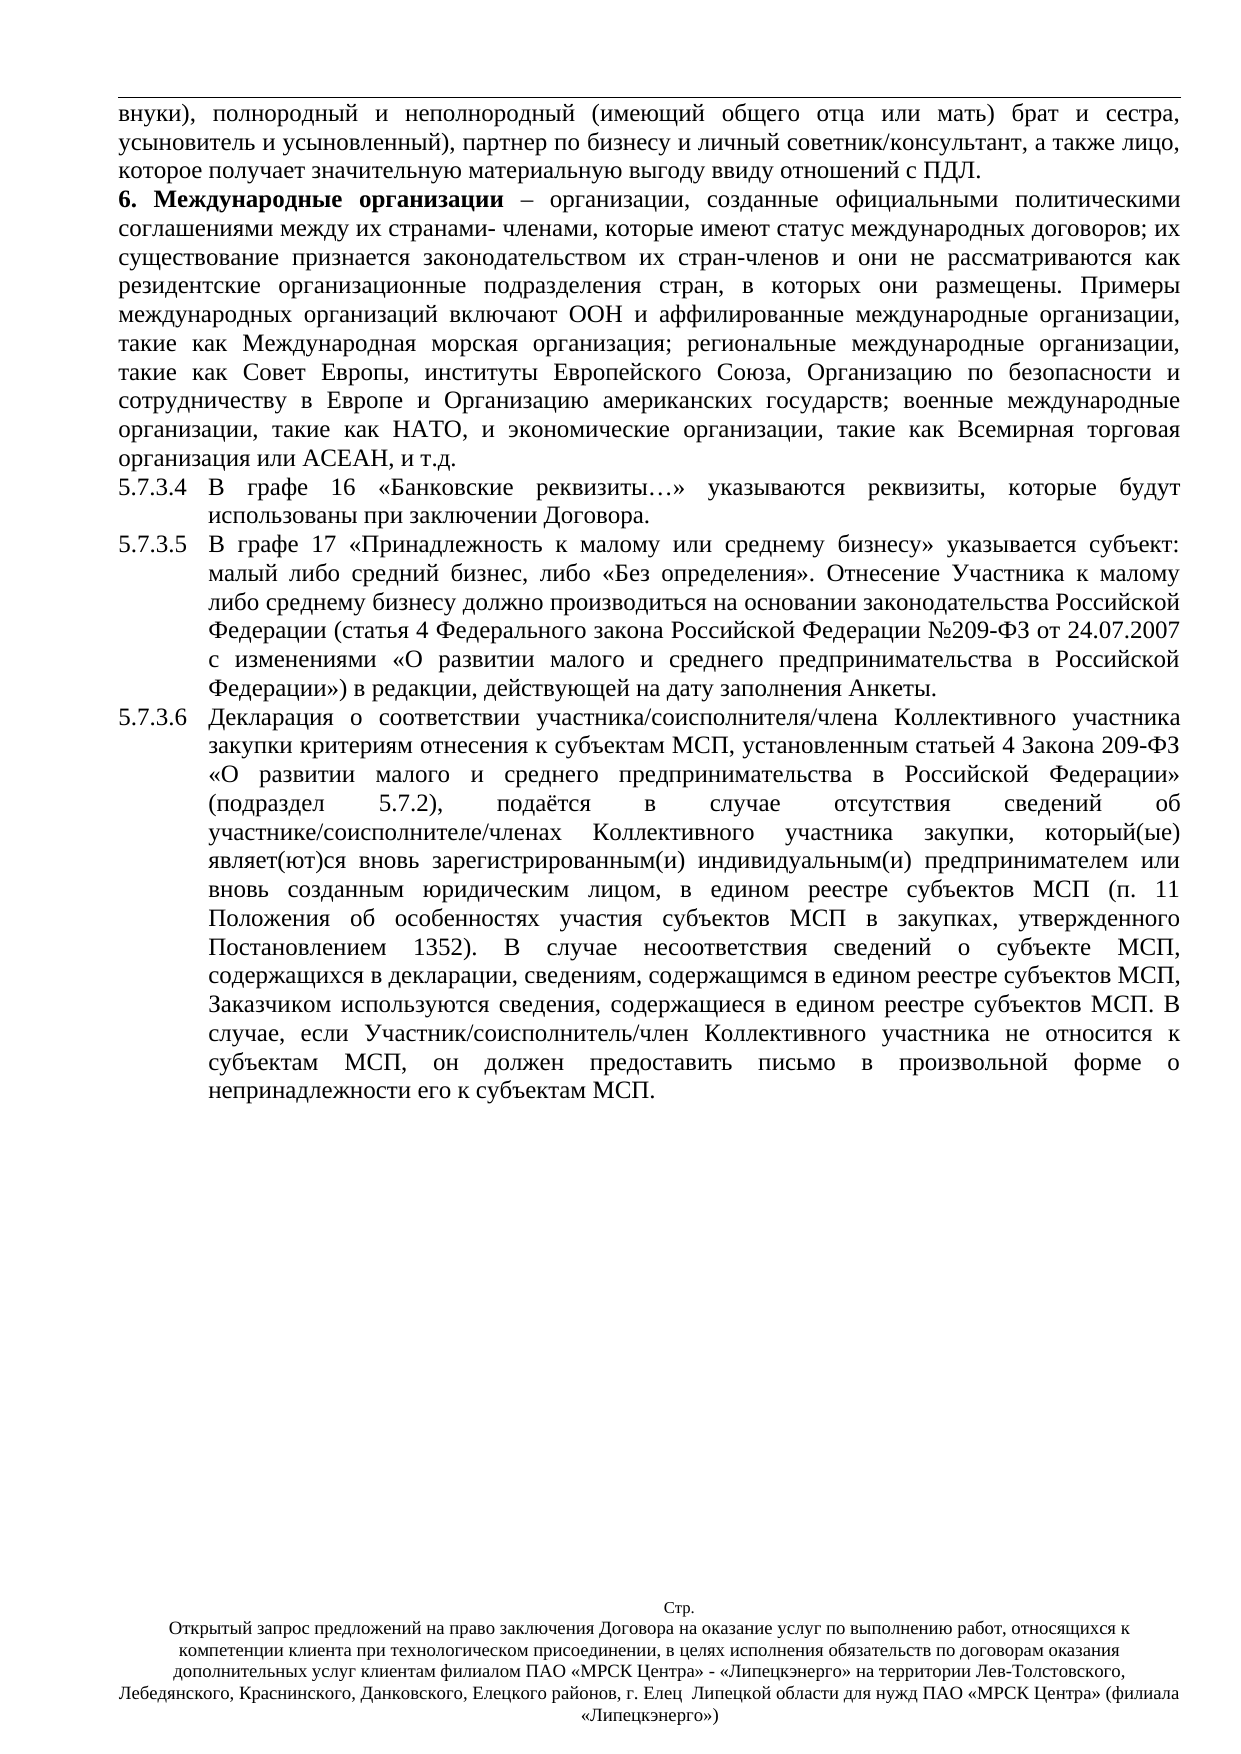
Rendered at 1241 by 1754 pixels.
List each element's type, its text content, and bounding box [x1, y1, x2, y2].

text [118, 98, 1181, 184]
list Декларация о соответствии участника/соисполнителя/члена Коллективного участника закупки критериям отнесения к субъектам МСП, установленным статьей 4 Закона 209-ФЗ «О развитии малого и среднего предпринимательства в Российской Федерации» (подраздел 5.7.2), подаётся в случае отсутствия сведений об участнике/соисполнителе/членах Коллективного участника закупки, который(ые) являет(ют)ся вновь зарегистрированным(и) индивидуальным(и) предпринимателем или вновь созданным юридическим лицом, в едином реестре субъектов МСП (п. 11 Положения об особенностях участия субъектов МСП в закупках, утвержденного Постановлением 1352). В случае несоответствия сведений о субъекте МСП, содержащихся в декларации, сведениям, содержащимся в едином реестре субъектов МСП, Заказчиком используются сведения, содержащиеся в едином реестре субъектов МСП. В случае, если Участник/соисполнитель/член Коллективного участника не относится к субъектам МСП, он должен предоставить письмо в произвольной форме о непринадлежности его к субъектам МСП. [118, 702, 1181, 1104]
list В графе 17 «Принадлежность к малому или среднему бизнесу» указывается субъект: малый либо средний бизнес, либо «Без определения». Отнесение Участника к малому либо среднему бизнесу должно производиться на основании законодательства Российской Федерации (статья 4 Федерального закона Российской Федерации №209-ФЗ от 24.07.2007 с изменениями «О развитии малого и среднего предпринимательства в Российской Федерации») в редакции, действующей на дату заполнения Анкеты. [118, 529, 1181, 702]
list В графе 16 «Банковские реквизиты…» указываются реквизиты, которые будут использованы при заключении Договора. [118, 472, 1181, 529]
list 6. Международные организации – организации, созданные официальными политическими соглашениями между их странами- членами, которые имеют статус международных договоров; их существование признается законодательством их стран-членов и они не рассматриваются как резидентские организационные подразделения стран, в которых они размещены. Примеры международных организаций включают ООН и аффилированные международные организации, такие как Международная морская организация; региональные международные организации, такие как Совет Европы, институты Европейского Союза, Организацию по безопасности и сотрудничеству в Европе и Организацию американских государств; военные международные организации, такие как НАТО, и экономические организации, такие как Всемирная торговая организация или АСЕАН, и т.д. [118, 184, 1181, 472]
